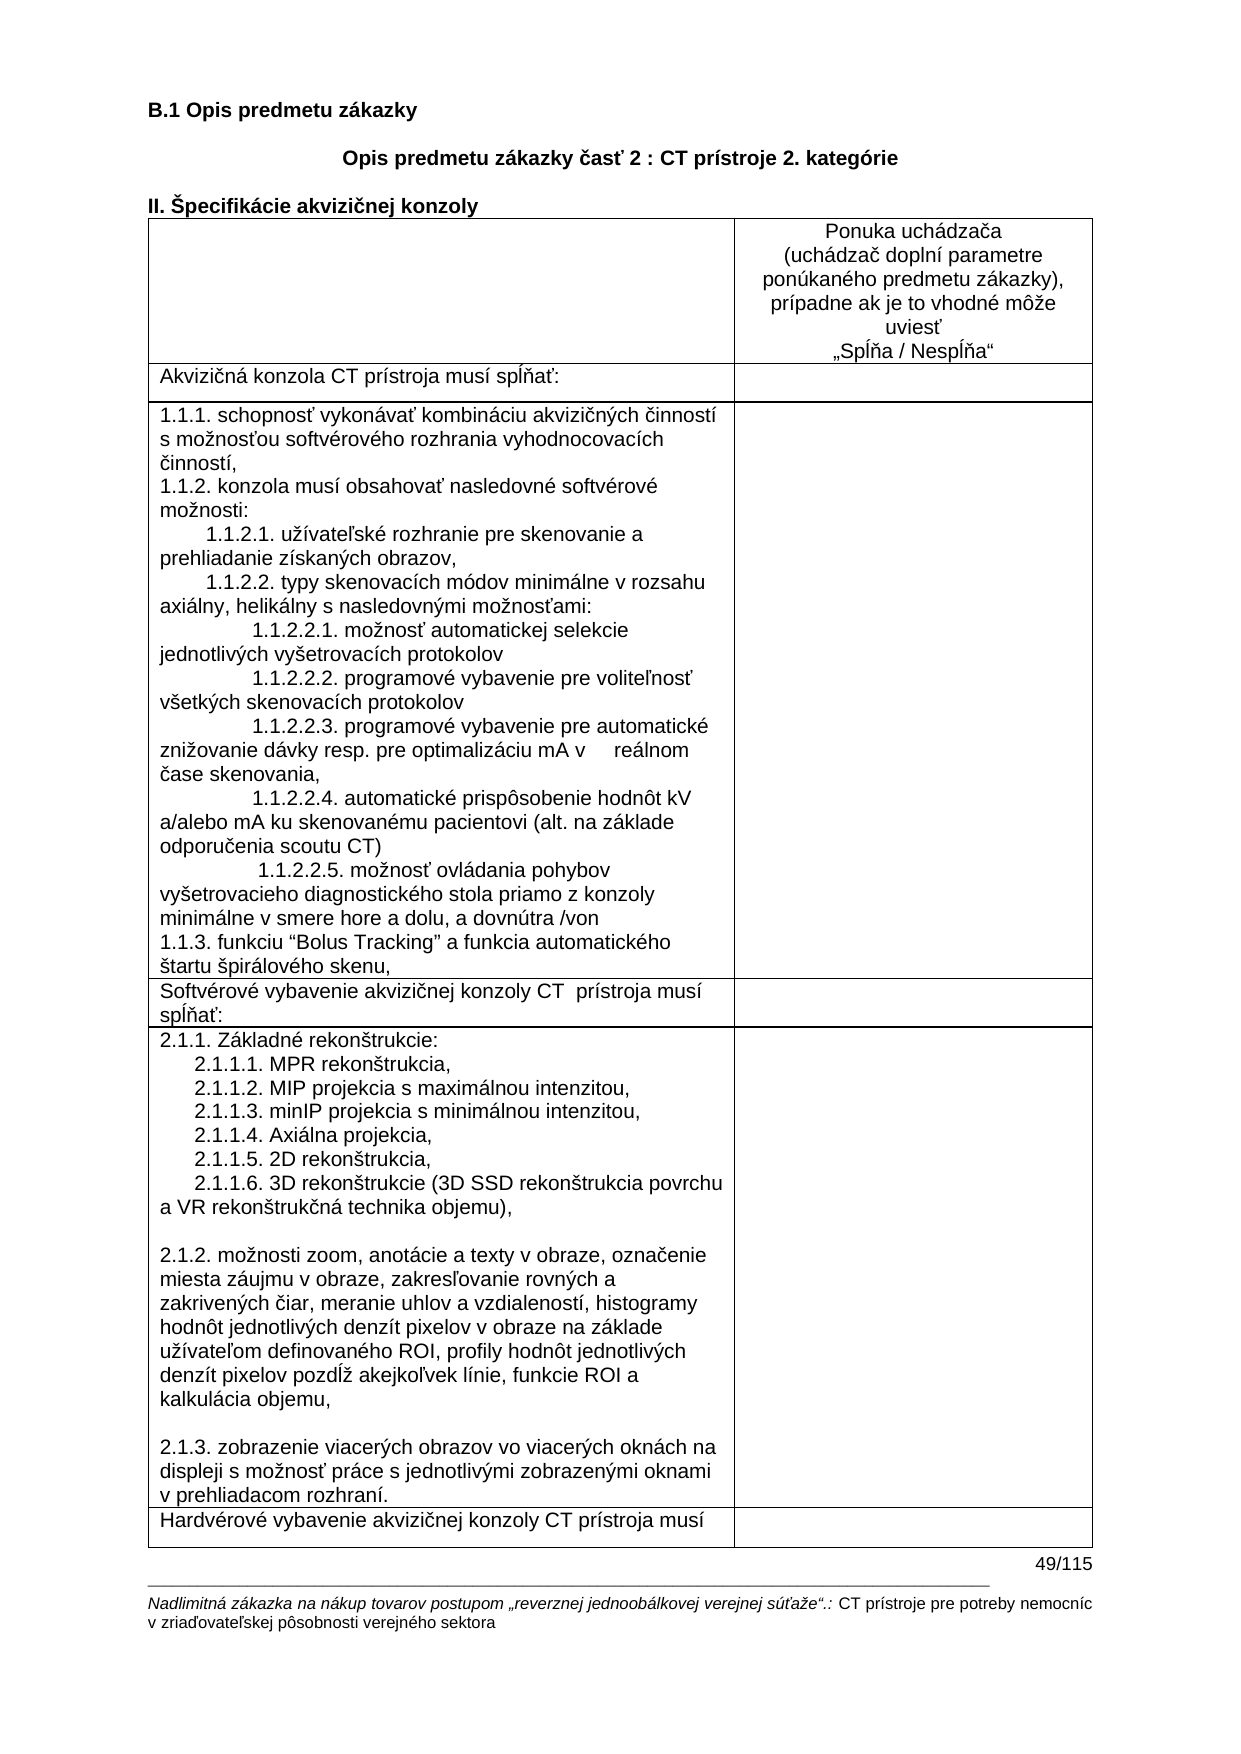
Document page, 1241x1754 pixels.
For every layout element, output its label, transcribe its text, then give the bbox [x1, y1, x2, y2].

table_cell Softvérové vybavenie akvizičnej konzoly CT prístroja musí spĺňať: [149, 979, 734, 1026]
text B.1 Opis predmetu zákazky [148, 98, 1092, 122]
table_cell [149, 1508, 734, 1547]
table_cell 2.1.1. Základné rekonštrukcie: 2.1.1.1. MPR rekonštrukcia, 2.1.1.2. MIP projekcia s maximálnou intenzitou, 2.1.1.3. minIP projekcia s minimálnou intenzitou, 2.1.1.4. Axiálna projekcia, 2.1.1.5. 2D rekonštrukcia, 2.1.1.6. 3D rekonštrukcie (3D SSD rekonštrukcia povrchu a VR rekonštrukčná technika objemu), 2.1.2. možnosti zoom, anotácie a texty v obraze, označenie miesta záujmu v obraze, zakresľovanie rovných a zakrivených čiar, meranie uhlov a vzdialeností, histogramy hodnôt jednotlivých denzít pixelov v obraze na základe užívateľom definovaného ROI, profily hodnôt jednotlivých denzít pixelov pozdĺž akejkoľvek línie, funkcie ROI a kalkulácia objemu, 2.1.3. zobrazenie viacerých obrazov vo viacerých oknách na displeji s možnosť práce s jednotlivými zobrazenými oknami v prehliadacom rozhraní. [149, 1028, 734, 1507]
table_cell [735, 1508, 1092, 1547]
text II. Špecifikácie akvizičnej konzoly [148, 194, 1092, 218]
table_header Ponuka uchádzača (uchádzač doplní parametre ponúkaného predmetu zákazky), prípadne ak je to vhodné môže uviesť „Spĺňa / Nespĺňa“ [735, 219, 1092, 362]
text Opis predmetu zákazky časť 2 : CT prístroje 2. kategórie [148, 146, 1092, 170]
table_cell [735, 1028, 1092, 1507]
table_cell [735, 403, 1092, 977]
table_cell 1.1.1. schopnosť vykonávať kombináciu akvizičných činností s možnosťou softvérového rozhrania vyhodnocovacích činností, 1.1.2. konzola musí obsahovať nasledovné softvérové možnosti: 1.1.2.1. užívateľské rozhranie pre skenovanie a prehliadanie získaných obrazov, 1.1.2.2. typy skenovacích módov minimálne v rozsahu axiálny, helikálny s nasledovnými možnosťami: 1.1.2.2.1. možnosť automatickej selekcie jednotlivých vyšetrovacích protokolov 1.1.2.2.2. programové vybavenie pre voliteľnosť všetkých skenovacích protokolov 1.1.2.2.3. programové vybavenie pre automatické znižovanie dávky resp. pre optimalizáciu mA v reálnom čase skenovania, 1.1.2.2.4. automatické prispôsobenie hodnôt kV a/alebo mA ku skenovanému pacientovi (alt. na základe odporučenia scoutu CT) 1.1.2.2.5. možnosť ovládania pohybov vyšetrovacieho diagnostického stola priamo z konzoly minimálne v smere hore a dolu, a dovnútra /von 1.1.3. funkciu “Bolus Tracking” a funkcia automatického štartu špirálového skenu, [149, 403, 734, 977]
table_cell [735, 364, 1092, 401]
table_header [149, 219, 734, 362]
table_cell Akvizičná konzola CT prístroja musí spĺňať: [149, 364, 734, 401]
table_cell [735, 979, 1092, 1026]
